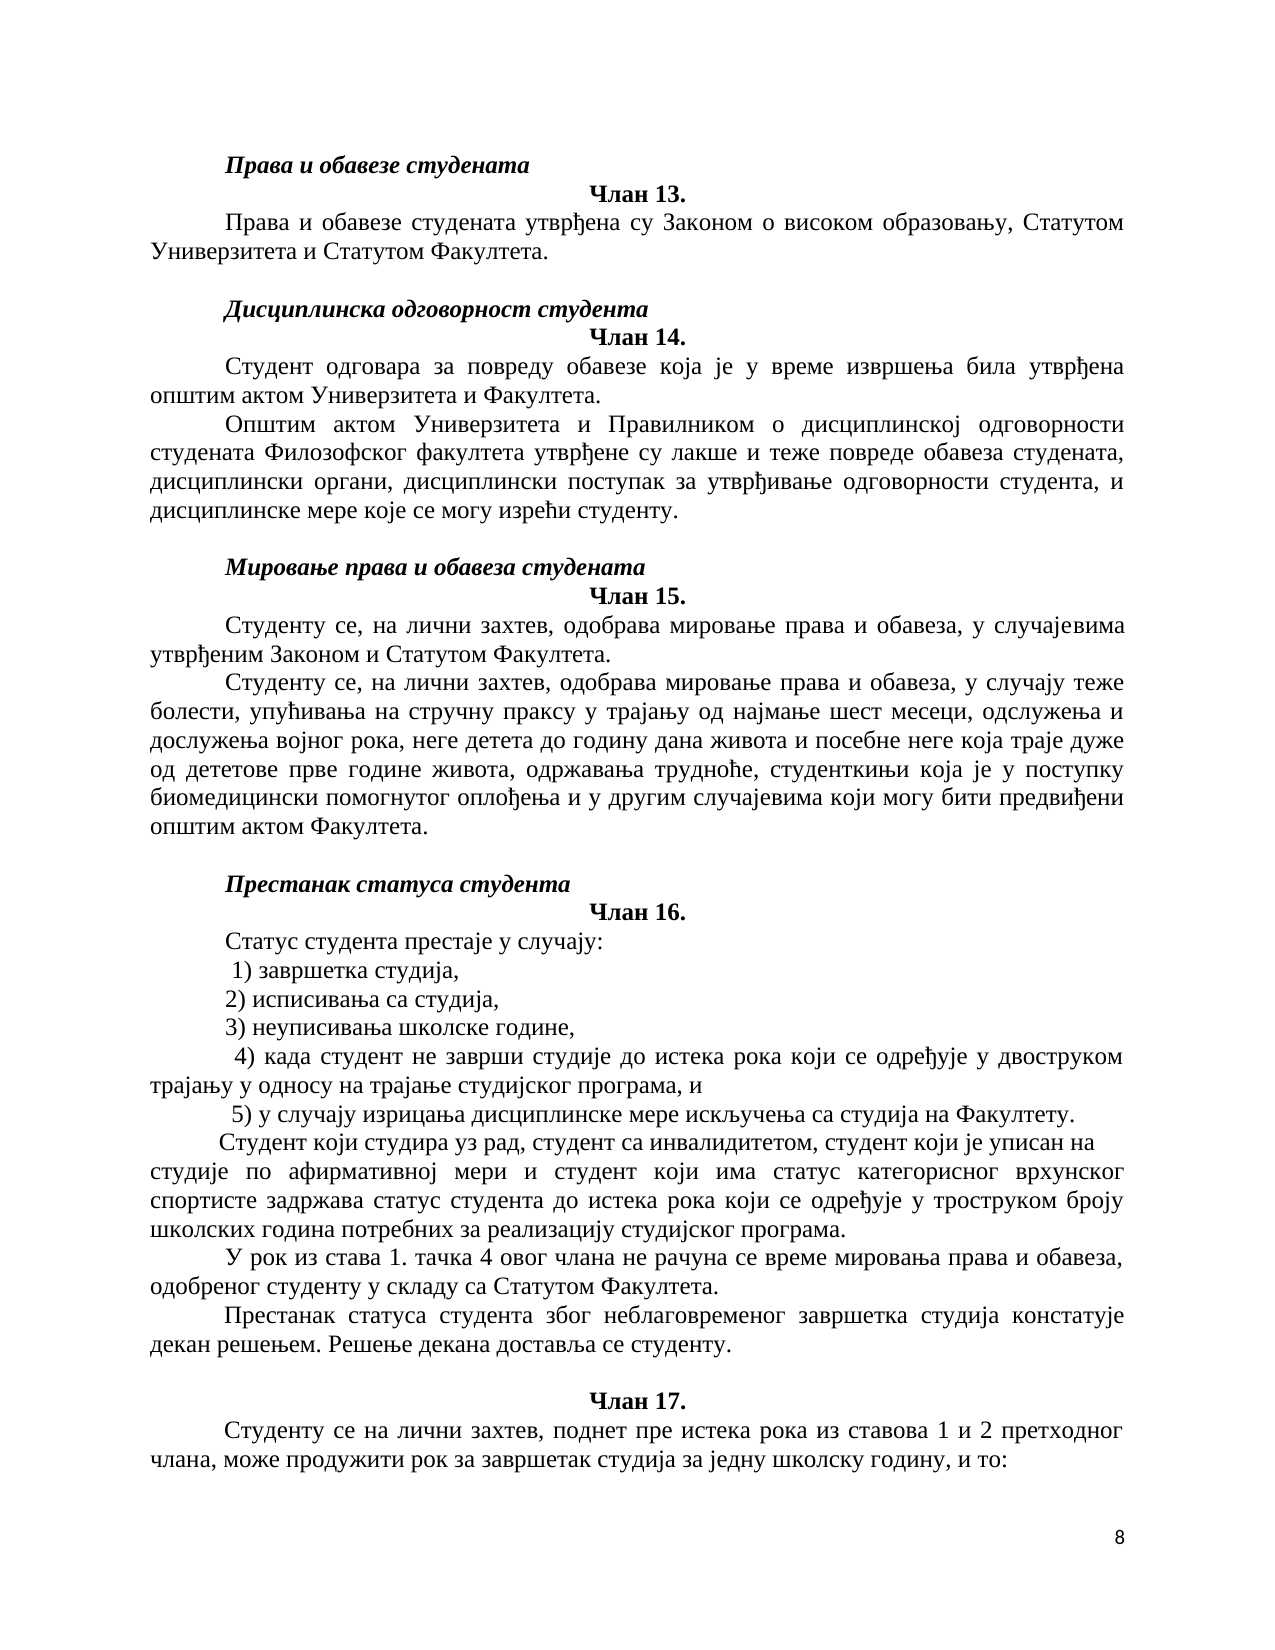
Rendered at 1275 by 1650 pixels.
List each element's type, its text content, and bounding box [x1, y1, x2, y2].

text Студент који студира уз рад, студент са инвалидитетом, студент који је уписан на [150, 1127, 1125, 1156]
text Мировање права и обавеза студената [150, 552, 1125, 581]
text Члан 13. [150, 179, 1125, 207]
text Студенту се на лични захтев, поднет пре истека рока из ставова 1 и 2 претходног члана, може продужити рок за завршетак студија за једну школску годину, и то: [150, 1415, 1125, 1472]
text 2) исписивања са студија, [150, 984, 1125, 1012]
text 3) неуписивања школске године, [150, 1012, 1125, 1041]
text Студенту се, на лични захтев, одобрава мировање права и обавеза, у случајевима утврђеним Законом и Статутом Факултета. [150, 610, 1125, 667]
text Члан 15. [150, 581, 1125, 610]
text Члан 17. [150, 1386, 1125, 1415]
text Престанак статуса студента због неблаговременог завршетка студија констатује декан решењем. Решење декана доставља се студенту. [150, 1300, 1125, 1357]
text У рок из става 1. тачка 4 овог члана не рачуна се време мировања права и обавеза, одобреног студенту у складу са Статутом Факултета. [150, 1242, 1125, 1300]
text Дисциплинска одговорност студента [150, 294, 1125, 322]
text Члан 16. [150, 897, 1125, 926]
text Статус студента престаје у случају: [150, 926, 1125, 955]
text 1) завршетка студија, [150, 955, 1125, 984]
text студије по афирмативној мери и студент који има статус категорисног врхунског спортисте задржава статус студента до истека рока који се одређује у троструком броју школских година потребних за реализацију студијског програма. [150, 1156, 1125, 1242]
text Права и обавезе студената [150, 150, 1125, 179]
text Престанак статуса студента [150, 869, 1125, 897]
text Студенту се, на лични захтев, одобрава мировање права и обавеза, у случају теже болести, упућивања на стручну праксу у трајању од најмање шест месеци, одслужења и дослужења војног рока, неге детета до годину дана живота и посебне неге која траје дуже од дететове прве године живота, одржавања трудноће, студенткињи која је у поступку биомедицински помогнутог оплођења и у другим случајевима који могу бити предвиђени општим актом Факултета. [150, 667, 1125, 840]
text 5) у случају изрицања дисциплинске мере искључења са студија на Факултету. [150, 1099, 1125, 1127]
text Члан 14. [150, 322, 1125, 351]
text 4) када студент не заврши студије до истека рока који се одређује у двоструком трајању у односу на трајање студијског програма, и [150, 1041, 1125, 1099]
text Студент одговара за повреду обавезе која је у време извршења била утврђена општим актом Универзитета и Факултета. [150, 351, 1125, 409]
text Права и обавезе студената утврђена су Законом о високом образовању, Статутом Универзитета и Статутом Факултета. [150, 207, 1125, 265]
text Општим актом Универзитета и Правилником о дисциплинској одговорности студената Филозофског факултета утврђене су лакше и теже повреде обавеза студената, дисциплински органи, дисциплински поступак за утврђивање одговорности студента, и дисциплинске мере које се могу изрећи студенту. [150, 409, 1125, 524]
